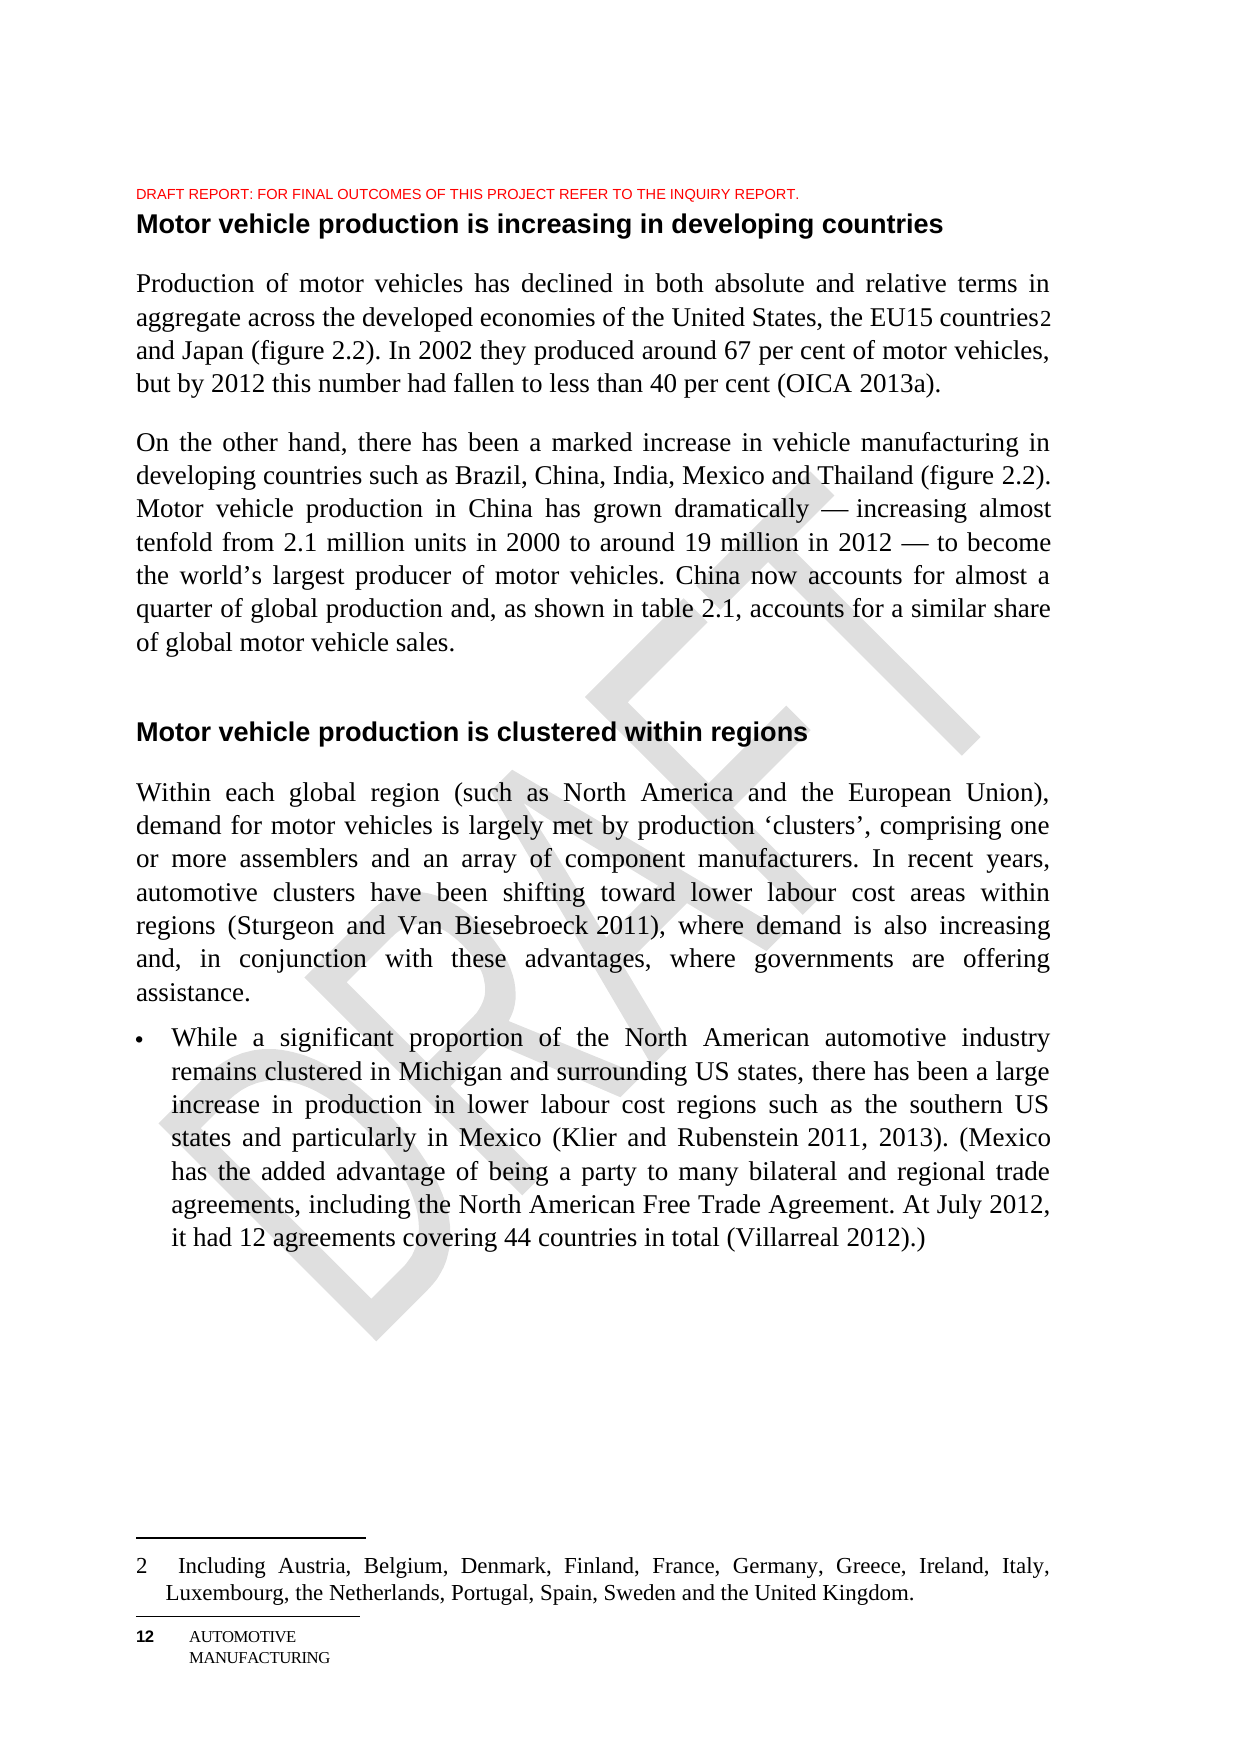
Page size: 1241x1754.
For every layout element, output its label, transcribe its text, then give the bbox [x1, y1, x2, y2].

subtitle Motor vehicle production is increasing in developing countries [136, 207, 1051, 240]
subtitle Motor vehicle production is clustered within regions [136, 715, 1051, 748]
text Production of motor vehicles has declined in both absolute and relative terms in aggregate across the developed economies of the United States, the EU15 countries and Japan (figure 2.2). In 2002 they produced around 67 per cent of motor vehicles, but by 2012 this number had fallen to less than 40 per cent (OICA 2013a). [136, 265, 1051, 398]
text On the other hand, there has been a marked increase in vehicle manufacturing in developing countries such as Brazil, China, India, Mexico and Thailand (figure 2.2). Motor vehicle production in China has grown dramatically — increasing almost tenfold from 2.1 million units in 2000 to around 19 million in 2012 — to become the world’s largest producer of motor vehicles. China now accounts for almost a quarter of global production and, as shown in table 2.1, accounts for a similar share of global motor vehicle sales. [136, 423, 1051, 657]
text Within each global region (such as North America and the European Union), demand for motor vehicles is largely met by production ‘clusters’, comprising one or more assemblers and an array of component manufacturers. In recent years, automotive clusters have been shifting toward lower labour cost areas within regions (Sturgeon and Van Biesebroeck 2011), where demand is also increasing and, in conjunction with these advantages, where governments are offering assistance. [136, 773, 1051, 1007]
list While a significant proportion of the North American automotive industry remains clustered in Michigan and surrounding US states, there has been a large increase in production in lower labour cost regions such as the southern US states and particularly in Mexico (Klier and Rubenstein 2011, 2013). (Mexico has the added advantage of being a party to many bilateral and regional trade agreements, including the North American Free Trade Agreement. At July 2012, it had 12 agreements covering 44 countries in total (Villarreal 2012).) [136, 1019, 1051, 1253]
